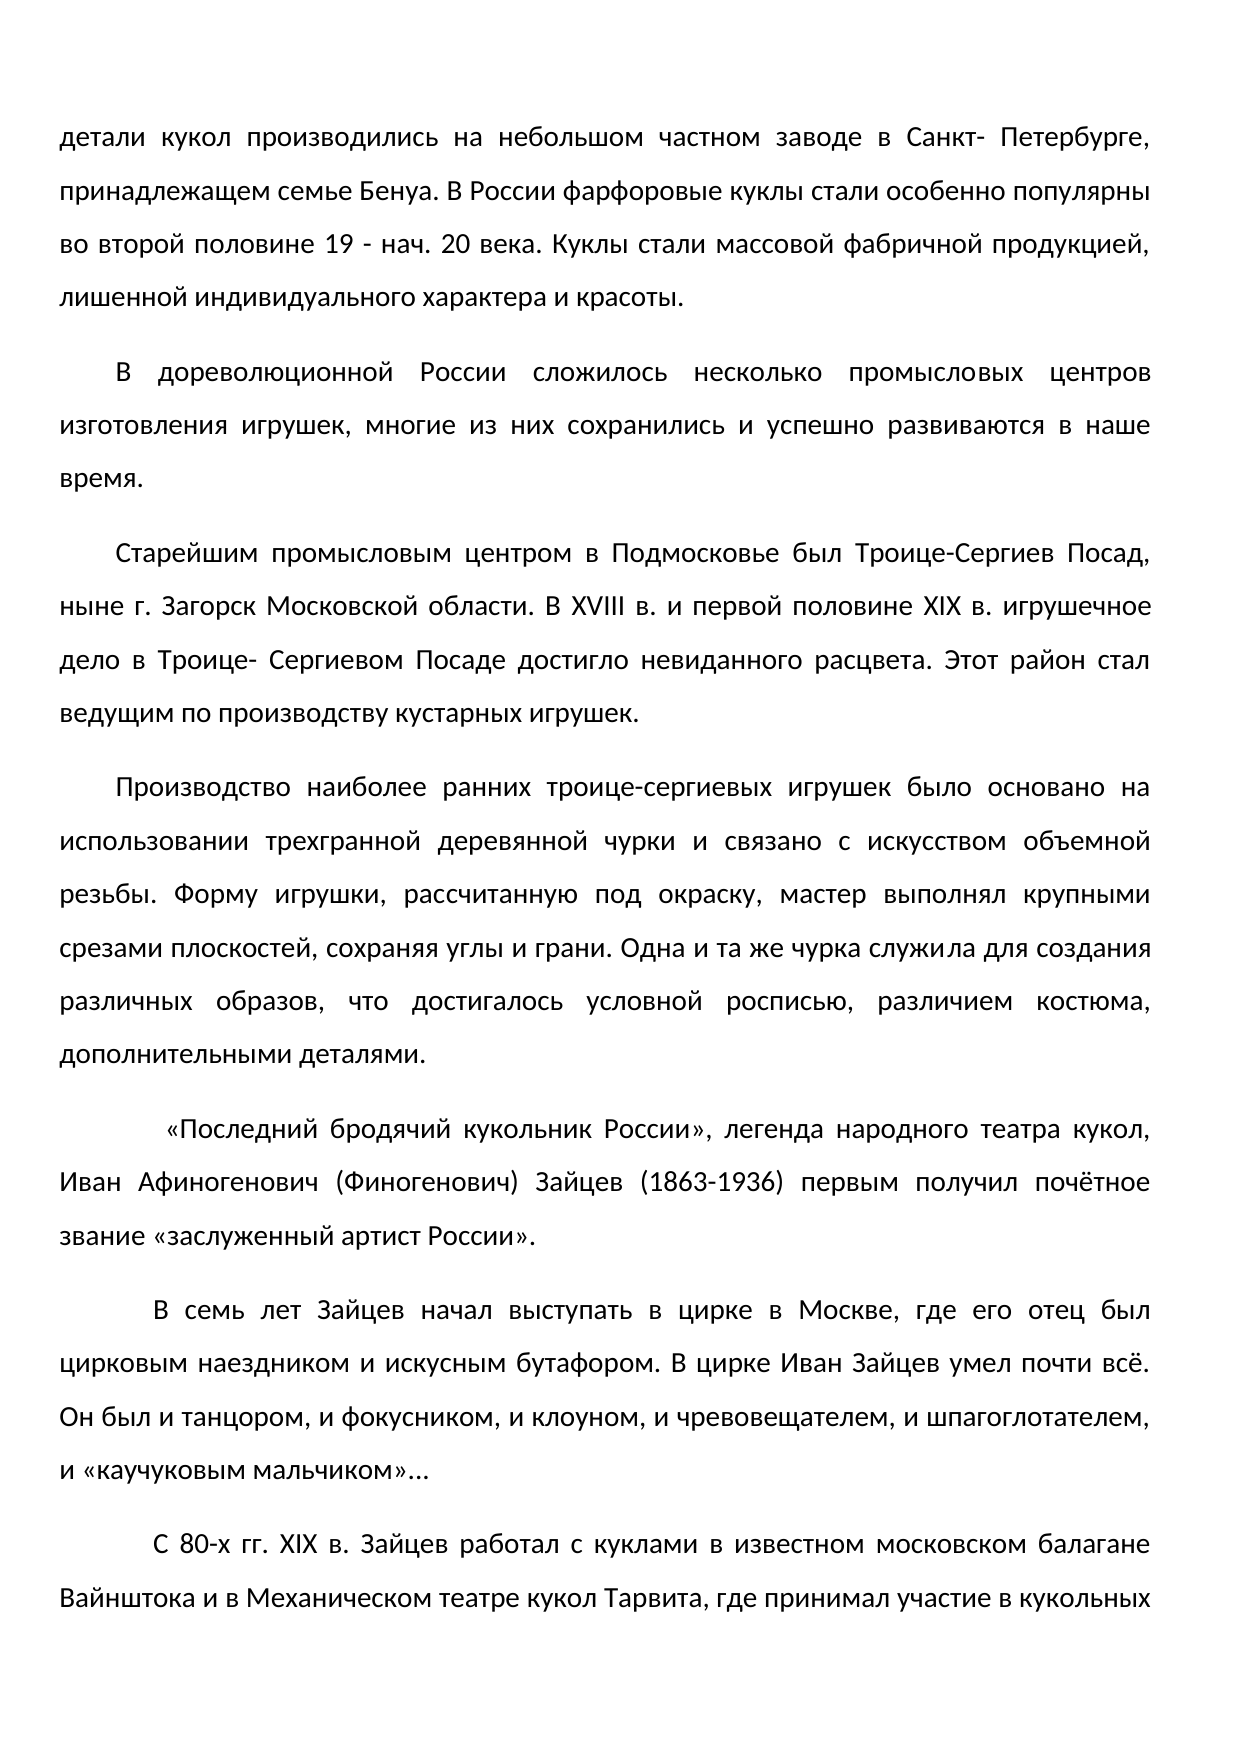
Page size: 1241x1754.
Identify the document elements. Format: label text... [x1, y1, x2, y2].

text В дореволюционной России сложилось несколько промысловых центров изготовления игрушек, многие из них сохранились и успешно развиваются в наше время. [59, 353, 1152, 495]
text Старейшим промысловым центром в Подмосковье был Троице-Сергиев Посад, ныне г. Загорск Московской области. В XVIII в. и первой половине XIX в. игрушечное дело в Троице- Сергиевом Посаде достигло невиданного расцвета. Этот район стал ведущим по производству кустарных игрушек. [59, 534, 1152, 730]
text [59, 118, 1152, 314]
text В семь лет Зайцев начал выступать в цирке в Москве, где его отец был цирковым наездником и искусным бутафором. В цирке Иван Зайцев умел почти всё. Он был и танцором, и фокусником, и клоуном, и чревовещателем, и шпагоглотателем, и «каучуковым мальчиком»... [59, 1291, 1152, 1487]
text «Последний бродячий кукольник России», легенда народного театра кукол, Иван Афиногенович (Финогенович) Зайцев (1863-1936) первым получил почётное звание «заслуженный артист России». [59, 1110, 1152, 1252]
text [59, 1526, 1152, 1615]
text Производство наиболее ранних троице-сергиевых игрушек было основано на использовании трехгранной деревянной чурки и связано с искусством объемной резьбы. Форму игрушки, рассчитанную под окраску, мастер выполнял крупными срезами плоскостей, сохраняя углы и грани. Одна и та же чурка служила для создания различных образов, что достигалось условной росписью, различием костюма, дополнительными деталями. [59, 768, 1152, 1071]
